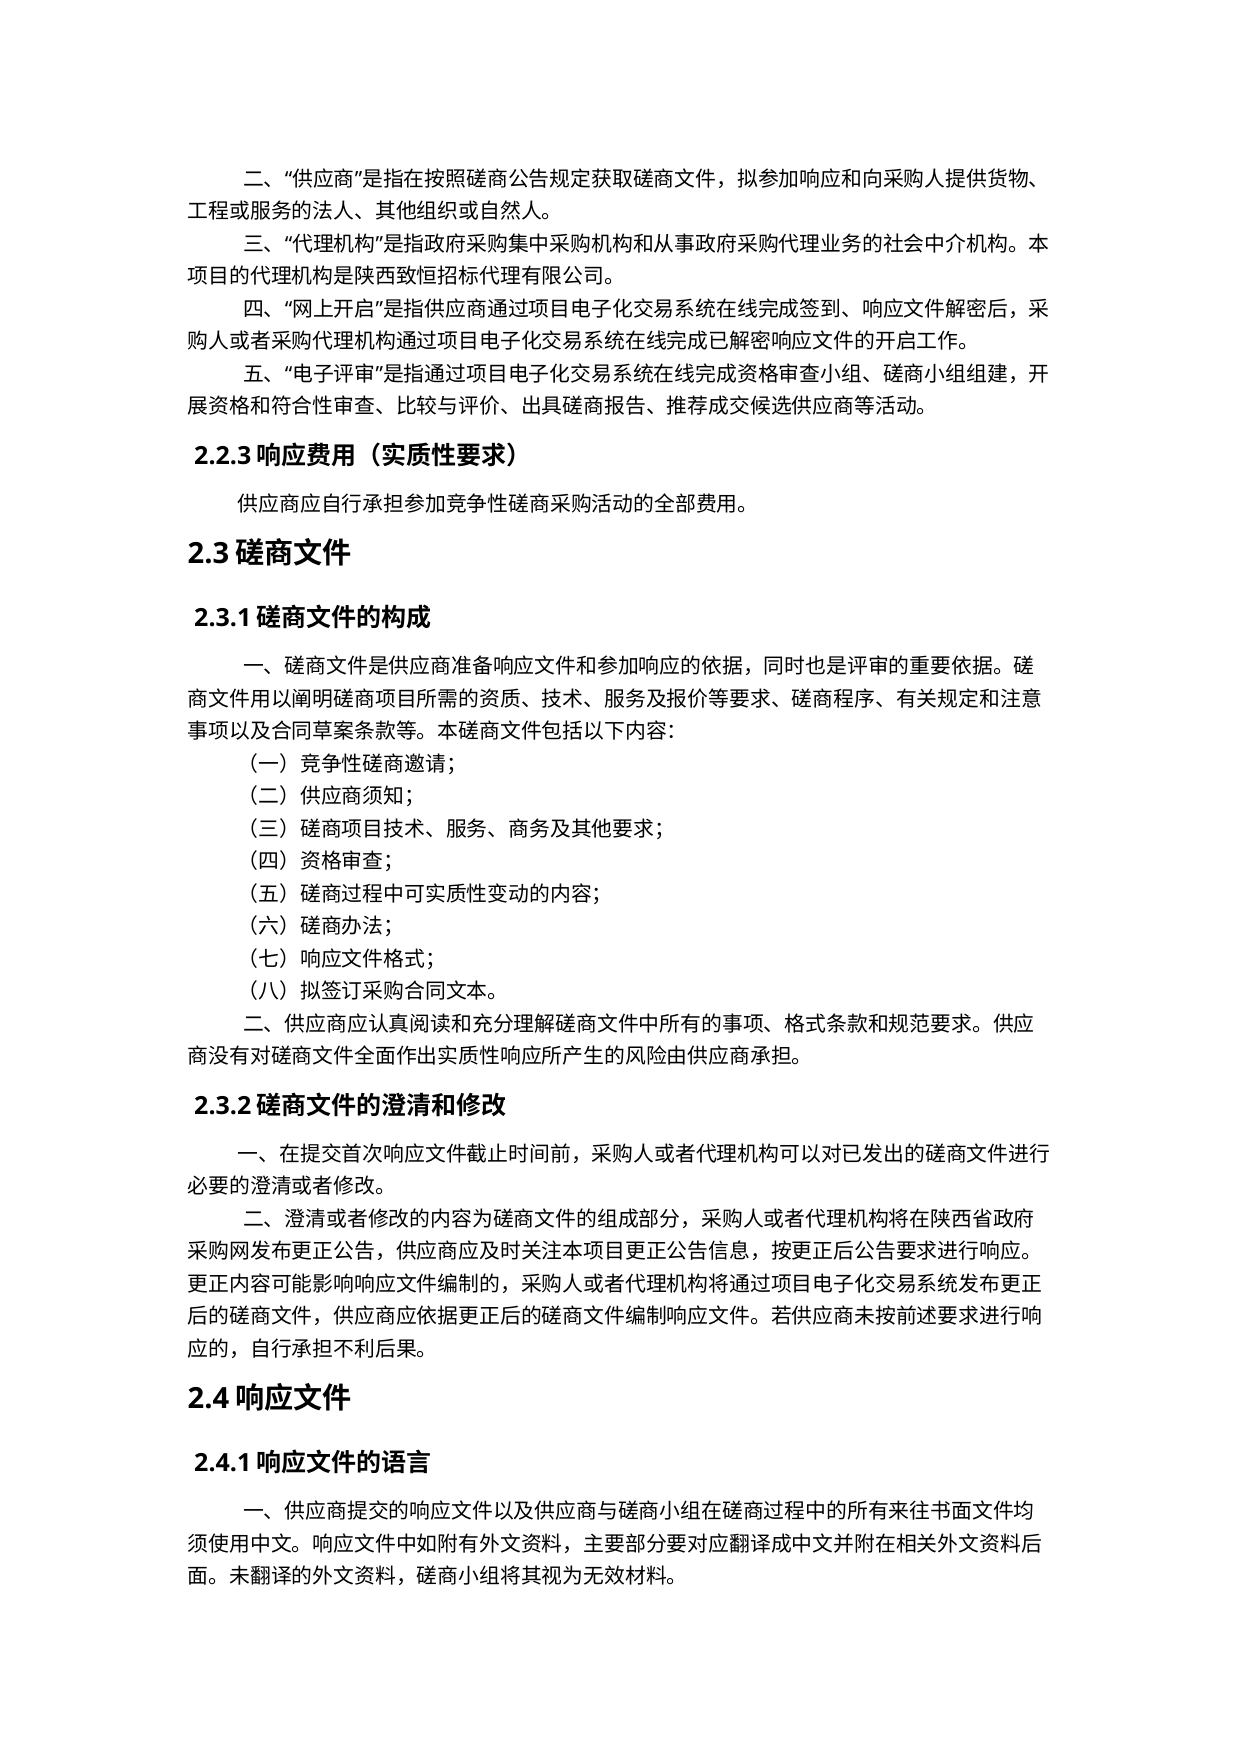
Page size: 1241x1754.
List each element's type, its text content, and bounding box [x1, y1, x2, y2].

text （五）磋商过程中可实质性变动的内容； [187, 877, 1053, 909]
text 一、磋商文件是供应商准备响应文件和参加响应的依据，同时也是评审的重要依据。磋商文件用以阐明磋商项目所需的资质、技术、服务及报价等要求、磋商程序、有关规定和注意事项以及合同草案条款等。本磋商文件包括以下内容： [187, 649, 1053, 747]
text （一）竞争性磋商邀请； [187, 747, 1053, 779]
text 2.3.2磋商文件的澄清和修改 [187, 1072, 1053, 1137]
text （二）供应商须知； [187, 779, 1053, 812]
text 一、在提交首次响应文件截止时间前，采购人或者代理机构可以对已发出的磋商文件进行必要的澄清或者修改。 [187, 1137, 1053, 1202]
text 二、“供应商”是指在按照磋商公告规定获取磋商文件，拟参加响应和向采购人提供货物、工程或服务的法人、其他组织或自然人。 [187, 162, 1053, 227]
text 四、“网上开启”是指供应商通过项目电子化交易系统在线完成签到、响应文件解密后，采购人或者采购代理机构通过项目电子化交易系统在线完成已解密响应文件的开启工作。 [187, 292, 1053, 357]
text 五、“电子评审”是指通过项目电子化交易系统在线完成资格审查小组、磋商小组组建，开展资格和符合性审查、比较与评价、出具磋商报告、推荐成交候选供应商等活动。 [187, 357, 1053, 422]
text （六）磋商办法； [187, 909, 1053, 942]
text 二、澄清或者修改的内容为磋商文件的组成部分，采购人或者代理机构将在陕西省政府采购网发布更正公告，供应商应及时关注本项目更正公告信息，按更正后公告要求进行响应。更正内容可能影响响应文件编制的，采购人或者代理机构将通过项目电子化交易系统发布更正后的磋商文件，供应商应依据更正后的磋商文件编制响应文件。若供应商未按前述要求进行响应的，自行承担不利后果。 [187, 1202, 1053, 1364]
text 2.4响应文件 [187, 1364, 1053, 1429]
text 二、供应商应认真阅读和充分理解磋商文件中所有的事项、格式条款和规范要求。供应商没有对磋商文件全面作出实质性响应所产生的风险由供应商承担。 [187, 1007, 1053, 1072]
text 三、“代理机构”是指政府采购集中采购机构和从事政府采购代理业务的社会中介机构。本项目的代理机构是陕西致恒招标代理有限公司。 [187, 227, 1053, 292]
text 2.3磋商文件 [187, 519, 1053, 584]
text 2.2.3响应费用（实质性要求） [187, 422, 1053, 487]
text 供应商应自行承担参加竞争性磋商采购活动的全部费用。 [187, 487, 1053, 519]
text 一、供应商提交的响应文件以及供应商与磋商小组在磋商过程中的所有来往书面文件均须使用中文。响应文件中如附有外文资料，主要部分要对应翻译成中文并附在相关外文资料后面。未翻译的外文资料，磋商小组将其视为无效材料。 [187, 1494, 1053, 1592]
text 2.3.1磋商文件的构成 [187, 584, 1053, 649]
text （四）资格审查； [187, 844, 1053, 877]
text 2.4.1响应文件的语言 [187, 1429, 1053, 1494]
text （三）磋商项目技术、服务、商务及其他要求； [187, 812, 1053, 844]
text （八）拟签订采购合同文本。 [187, 974, 1053, 1007]
text （七）响应文件格式； [187, 942, 1053, 974]
